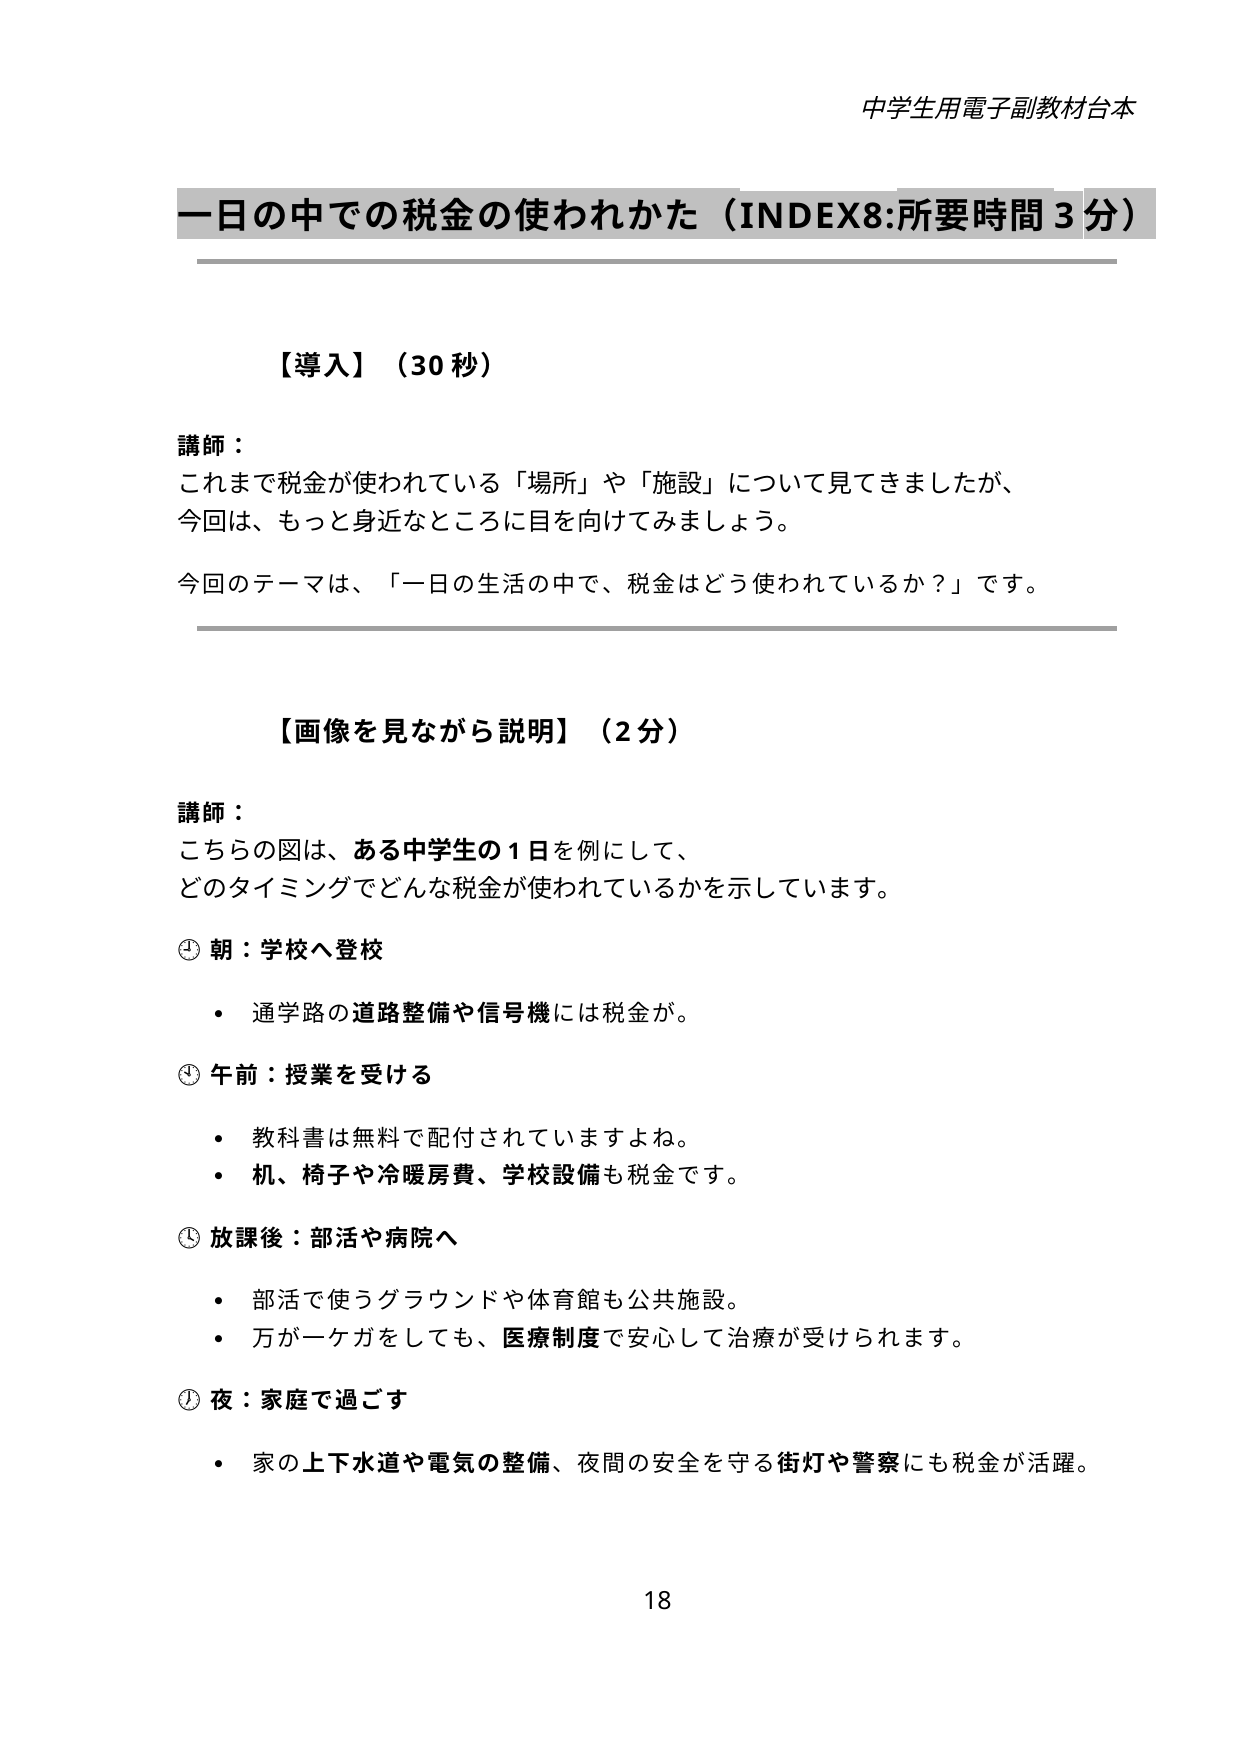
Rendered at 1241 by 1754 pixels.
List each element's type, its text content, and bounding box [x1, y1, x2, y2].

text 🕙 午前：授業を受ける [177, 1055, 1171, 1092]
text 今回のテーマは、「一日の生活の中で、税金はどう使われているか？」です。 [177, 563, 1171, 601]
list 部活で使うグラウンドや体育館も公共施設。 [215, 1280, 1171, 1317]
list 万が一ケガをしても、医療制度で安心して治療が受けられます。 [215, 1317, 1171, 1355]
text 🕓 放課後：部活や病院へ [177, 1217, 1171, 1255]
subtitle 【導入】（30秒） [265, 326, 1171, 401]
subtitle 一日の中での税金の使われかた（INDEX8:所要時間3分） [177, 176, 1171, 251]
subtitle 【画像を見ながら説明】（2分） [265, 692, 1171, 767]
text 🕖 夜：家庭で過ごす [177, 1380, 1171, 1417]
text 講師： これまで税金が使われている「場所」や「施設」について見てきましたが、 今回は、もっと身近なところに目を向けてみましょう。 [177, 426, 1171, 538]
text 🕘 朝：学校へ登校 [177, 930, 1171, 967]
list 家の上下水道や電気の整備、夜間の安全を守る街灯や警察にも税金が活躍。 [215, 1442, 1171, 1480]
text 講師： こちらの図は、ある中学生の1日を例にして、 どのタイミングでどんな税金が使われているかを示しています。 [177, 792, 1171, 905]
list 通学路の道路整備や信号機には税金が。 [215, 992, 1171, 1030]
list 机、椅子や冷暖房費、学校設備も税金です。 [215, 1155, 1171, 1192]
list 教科書は無料で配付されていますよね。 [215, 1117, 1171, 1155]
